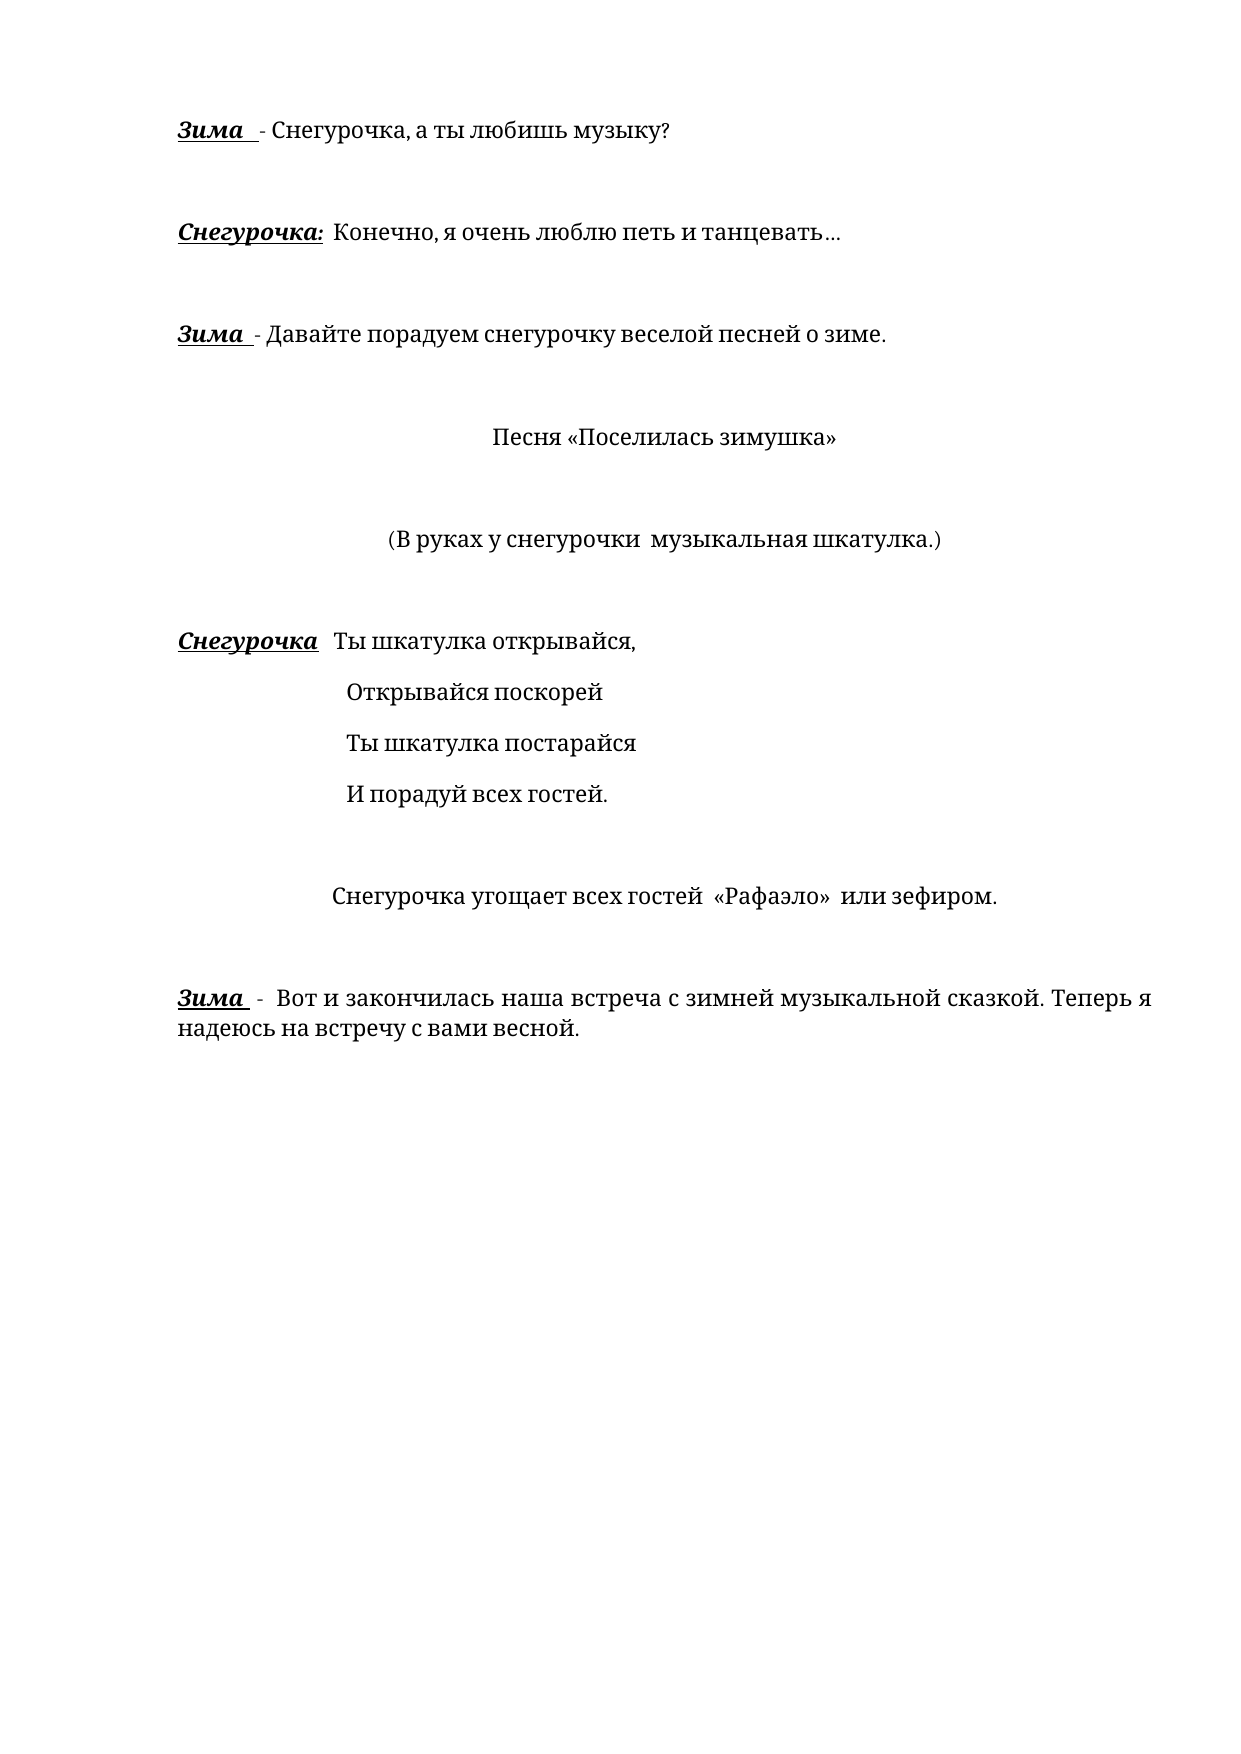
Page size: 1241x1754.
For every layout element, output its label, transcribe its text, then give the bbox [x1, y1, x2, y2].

text (В руках у снегурочки музыкальная шкатулка.) [177, 526, 1152, 553]
text Снегурочка Ты шкатулка открывайся, [177, 628, 1152, 655]
text Зима - Давайте порадуем снегурочку веселой песней о зиме. [177, 322, 1152, 349]
text Зима - Снегурочка, а ты любишь музыку? [177, 118, 1152, 144]
text Зима - Вот и закончилась наша встреча с зимней музыкальной сказкой. Теперь я надеюсь на встречу с вами весной. [177, 986, 1152, 1042]
text И порадуй всех гостей. [346, 782, 1152, 808]
text Ты шкатулка постарайся [346, 731, 1152, 757]
text Открывайся поскорей [346, 679, 1152, 706]
text Песня «Поселилась зимушка» [177, 424, 1152, 451]
text Снегурочка угощает всех гостей «Рафаэло» или зефиром. [177, 884, 1152, 910]
text Снегурочка: Конечно, я очень люблю петь и танцевать… [177, 220, 1152, 247]
